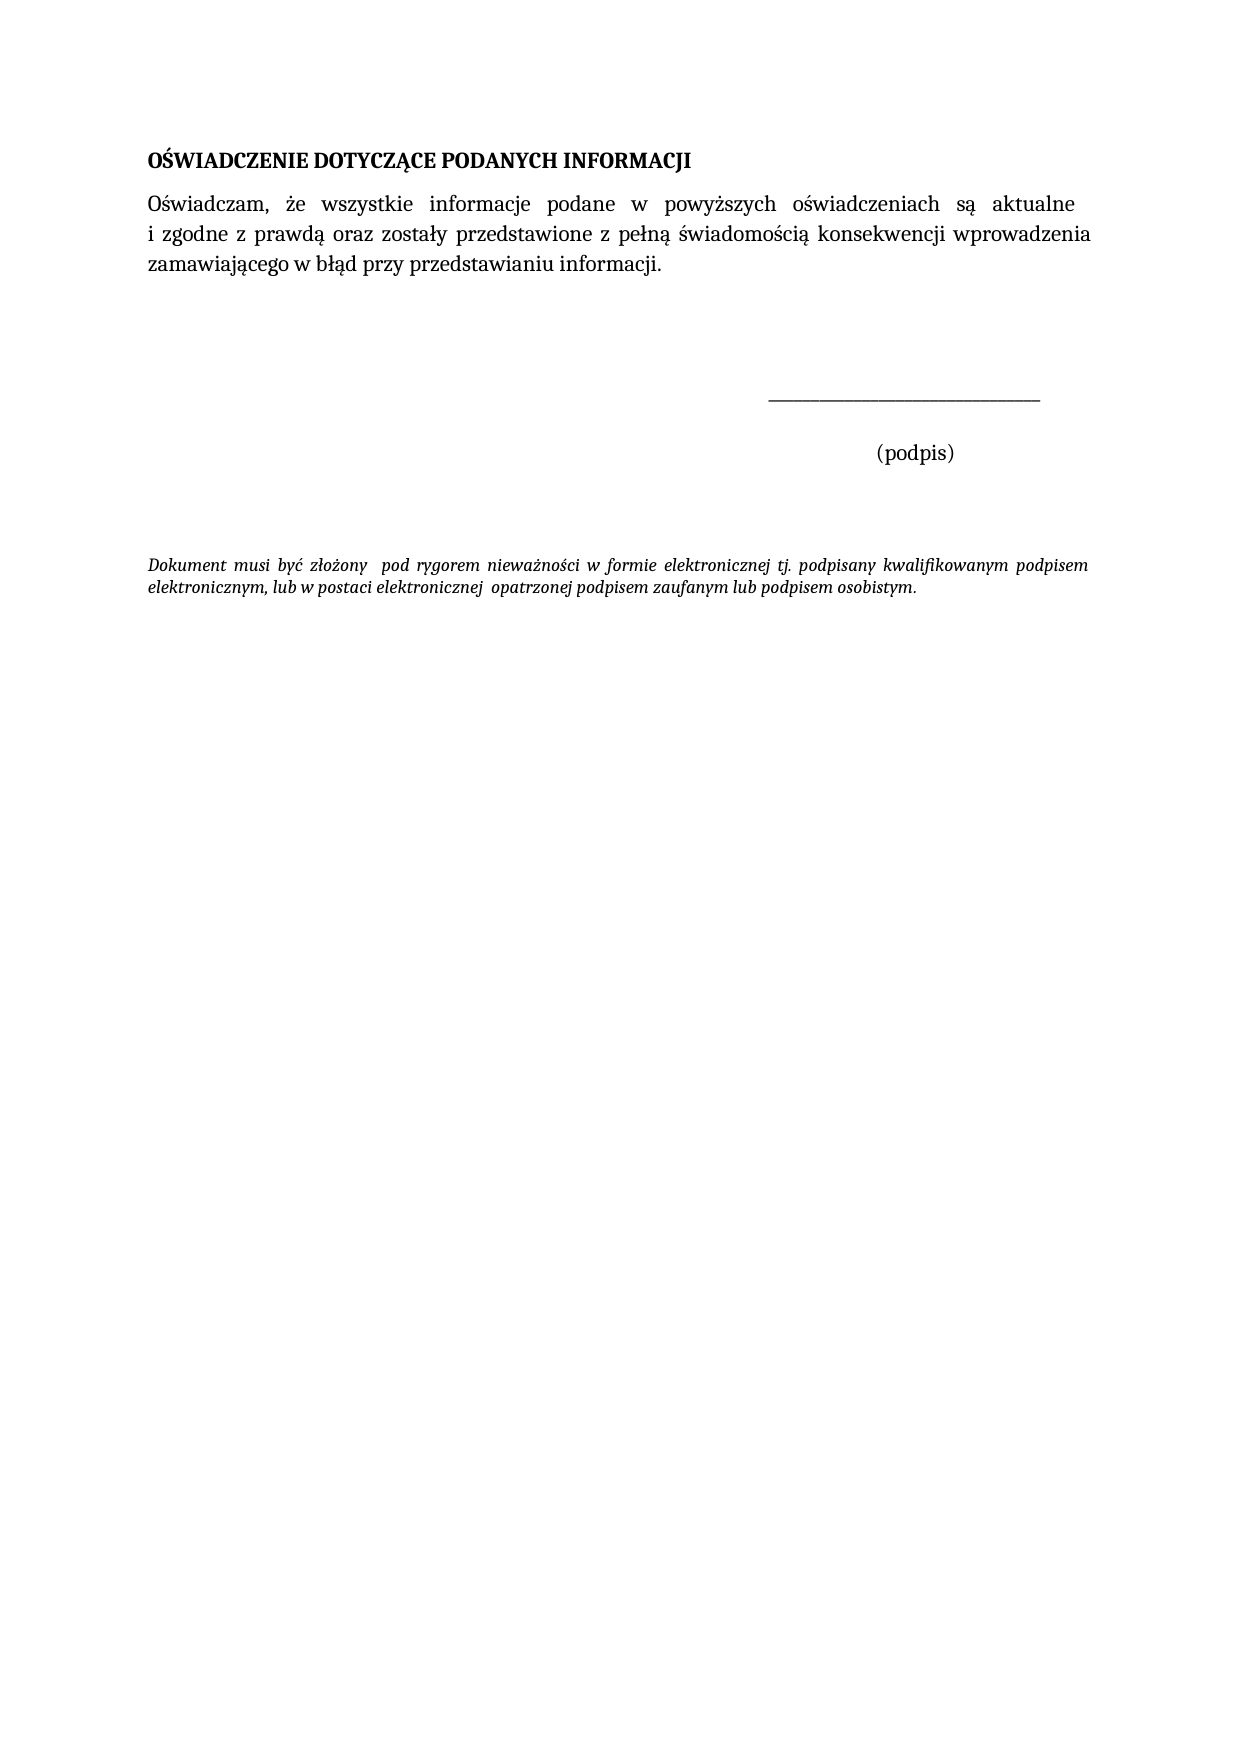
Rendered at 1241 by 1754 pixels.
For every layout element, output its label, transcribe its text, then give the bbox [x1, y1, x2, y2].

text OŚWIADCZENIE DOTYCZĄCE PODANYCH INFORMACJI [148, 148, 1093, 174]
text ________________________________ (podpis) [738, 379, 1093, 466]
text Oświadczam, że wszystkie informacje podane w powyższych oświadczeniach są aktualne i zgodne z prawdą oraz zostały przedstawione z pełną świadomością konsekwencji wprowadzenia zamawiającego w błąd przy przedstawianiu informacji. [148, 190, 1093, 277]
text Dokument musi być złożony pod rygorem nieważności w formie elektronicznej tj. podpisany kwalifikowanym podpisem elektronicznym, lub w postaci elektronicznej opatrzonej podpisem zaufanym lub podpisem osobistym. [148, 555, 1093, 598]
